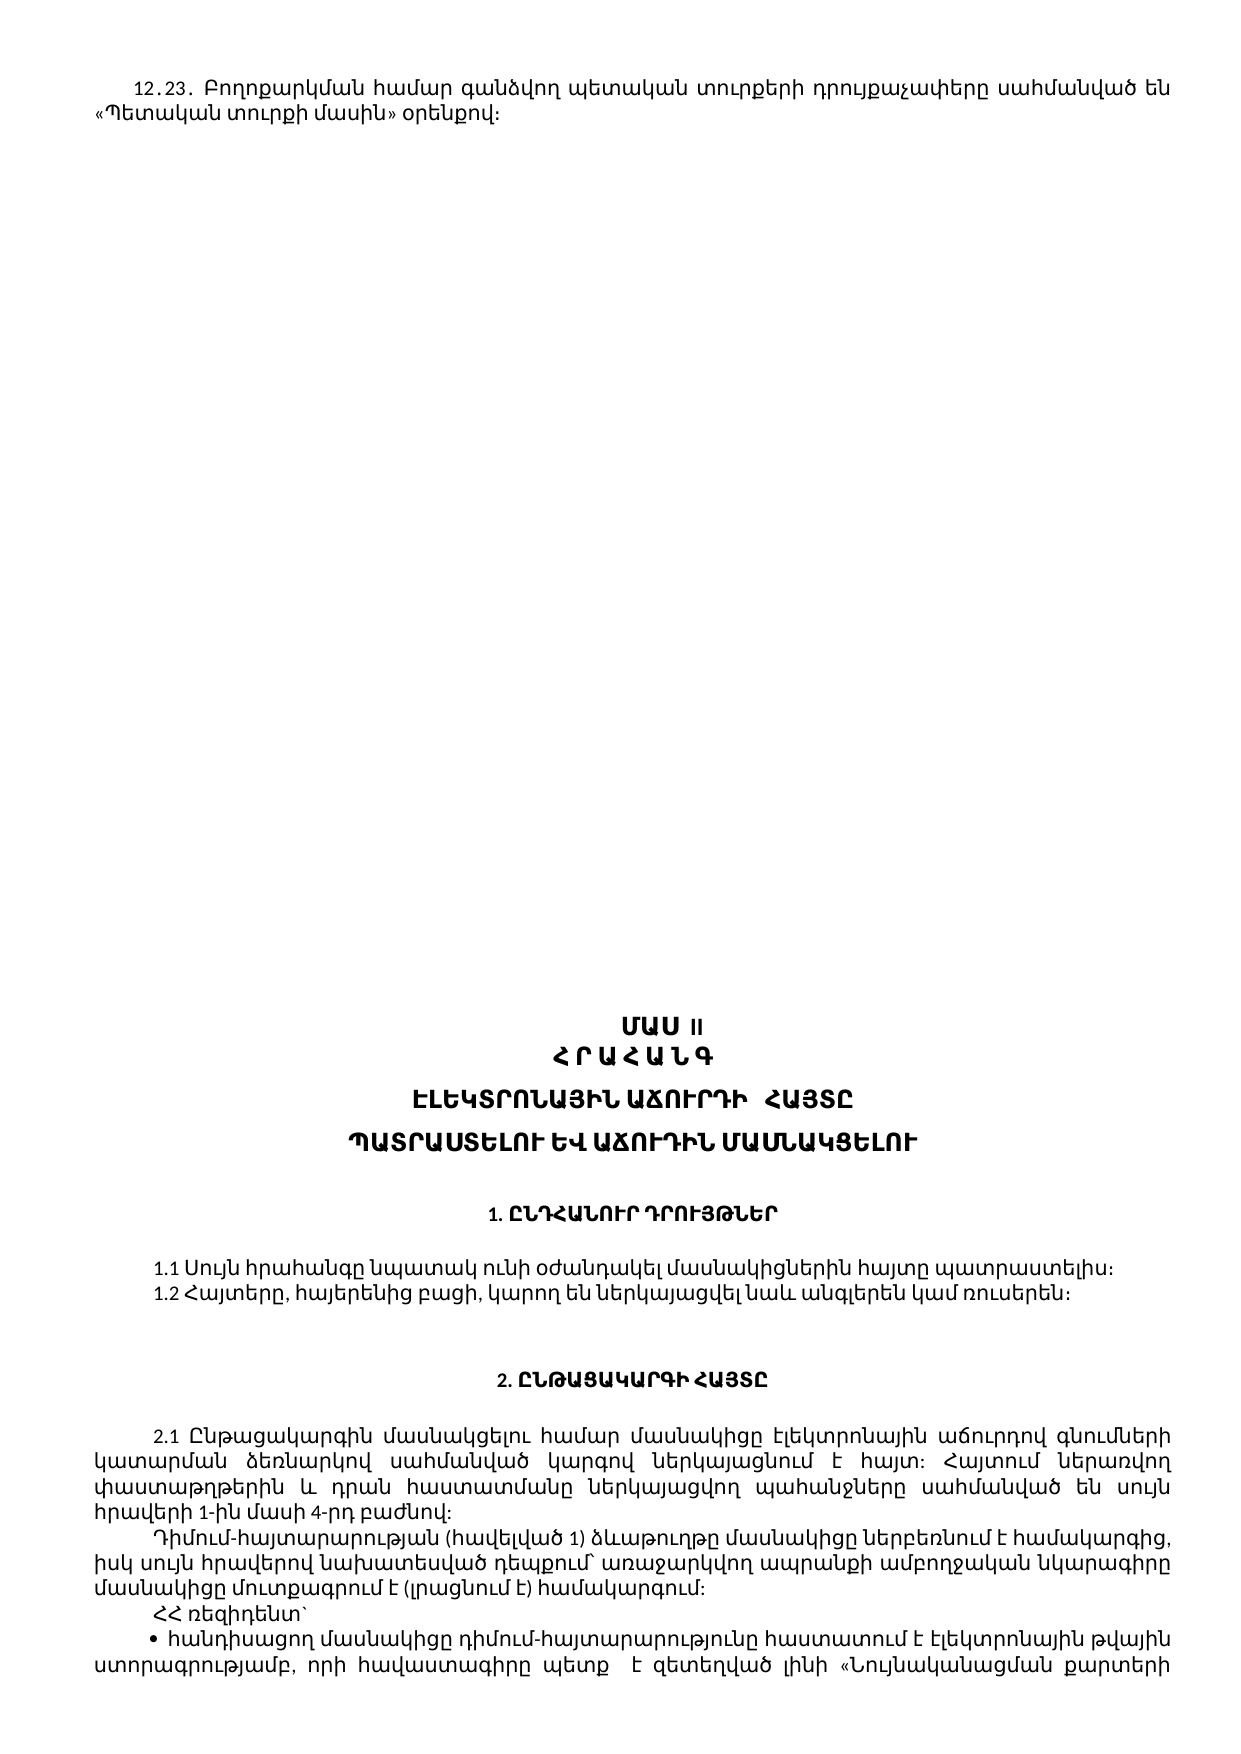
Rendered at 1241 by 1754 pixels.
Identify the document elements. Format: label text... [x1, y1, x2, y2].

text 12․23․ Բողոքարկման համար գանձվող պետական տուրքերի դրույքաչափերը սահմանված են «Պետական տուրքի մասին» օրենքով։ [94, 75, 1171, 126]
text 2.1 Ընթացակարգին մասնակցելու համար մասնակիցը էլեկտրոնային աճուրդով գնումների կատարման ձեռնարկով սահմանված կարգով ներկայացնում է հայտ: Հայտում ներառվող փաստաթղթերին և դրան հաստատմանը ներկայացվող պահանջները սահմանված են սույն հրավերի 1-ին մասի 4-րդ բաժնով: [94, 1423, 1171, 1525]
text 2. ԸՆԹԱՑԱԿԱՐԳԻ ՀԱՅՏԸ [94, 1367, 1171, 1392]
text 1.1 Սույն հրահանգը նպատակ ունի օժանդակել մասնակիցներին հայտը պատրաստելիս։ [94, 1255, 1171, 1281]
text ՊԱՏՐԱՍՏԵԼՈՒ ԵՎ ԱՃՈՒԴԻՆ ՄԱՍՆԱԿՑԵԼՈՒ [94, 1127, 1172, 1158]
text ԷԼԵԿՏՐՈՆԱՅԻՆ ԱՃՈՒՐԴԻ ՀԱՅՏԸ [94, 1084, 1172, 1115]
text ՀՀ ռեզիդենտ` [94, 1601, 1171, 1626]
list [94, 1626, 1171, 1677]
text 1.2 Հայտերը, հայերենից բացի, կարող են ներկայացվել նաև անգլերեն կամ ռուսերեն։ [94, 1281, 1171, 1306]
text Դիմում-հայտարարության (հավելված 1) ձևաթուղթը մասնակիցը ներբեռնում է համակարգից, իսկ սույն հրավերով նախատեսված դեպքում՝ առաջարկվող ապրանքի ամբողջական նկարագիրը մասնակիցը մուտքագրում է (լրացնում է) համակարգում: [94, 1525, 1171, 1601]
text Հ Ր Ա Հ Ա Ն Գ [94, 1041, 1172, 1072]
text 1. ԸՆԴՀԱՆՈՒՐ ԴՐՈՒՅԹՆԵՐ [94, 1201, 1171, 1226]
text ՄԱՍ II [94, 1011, 1171, 1041]
